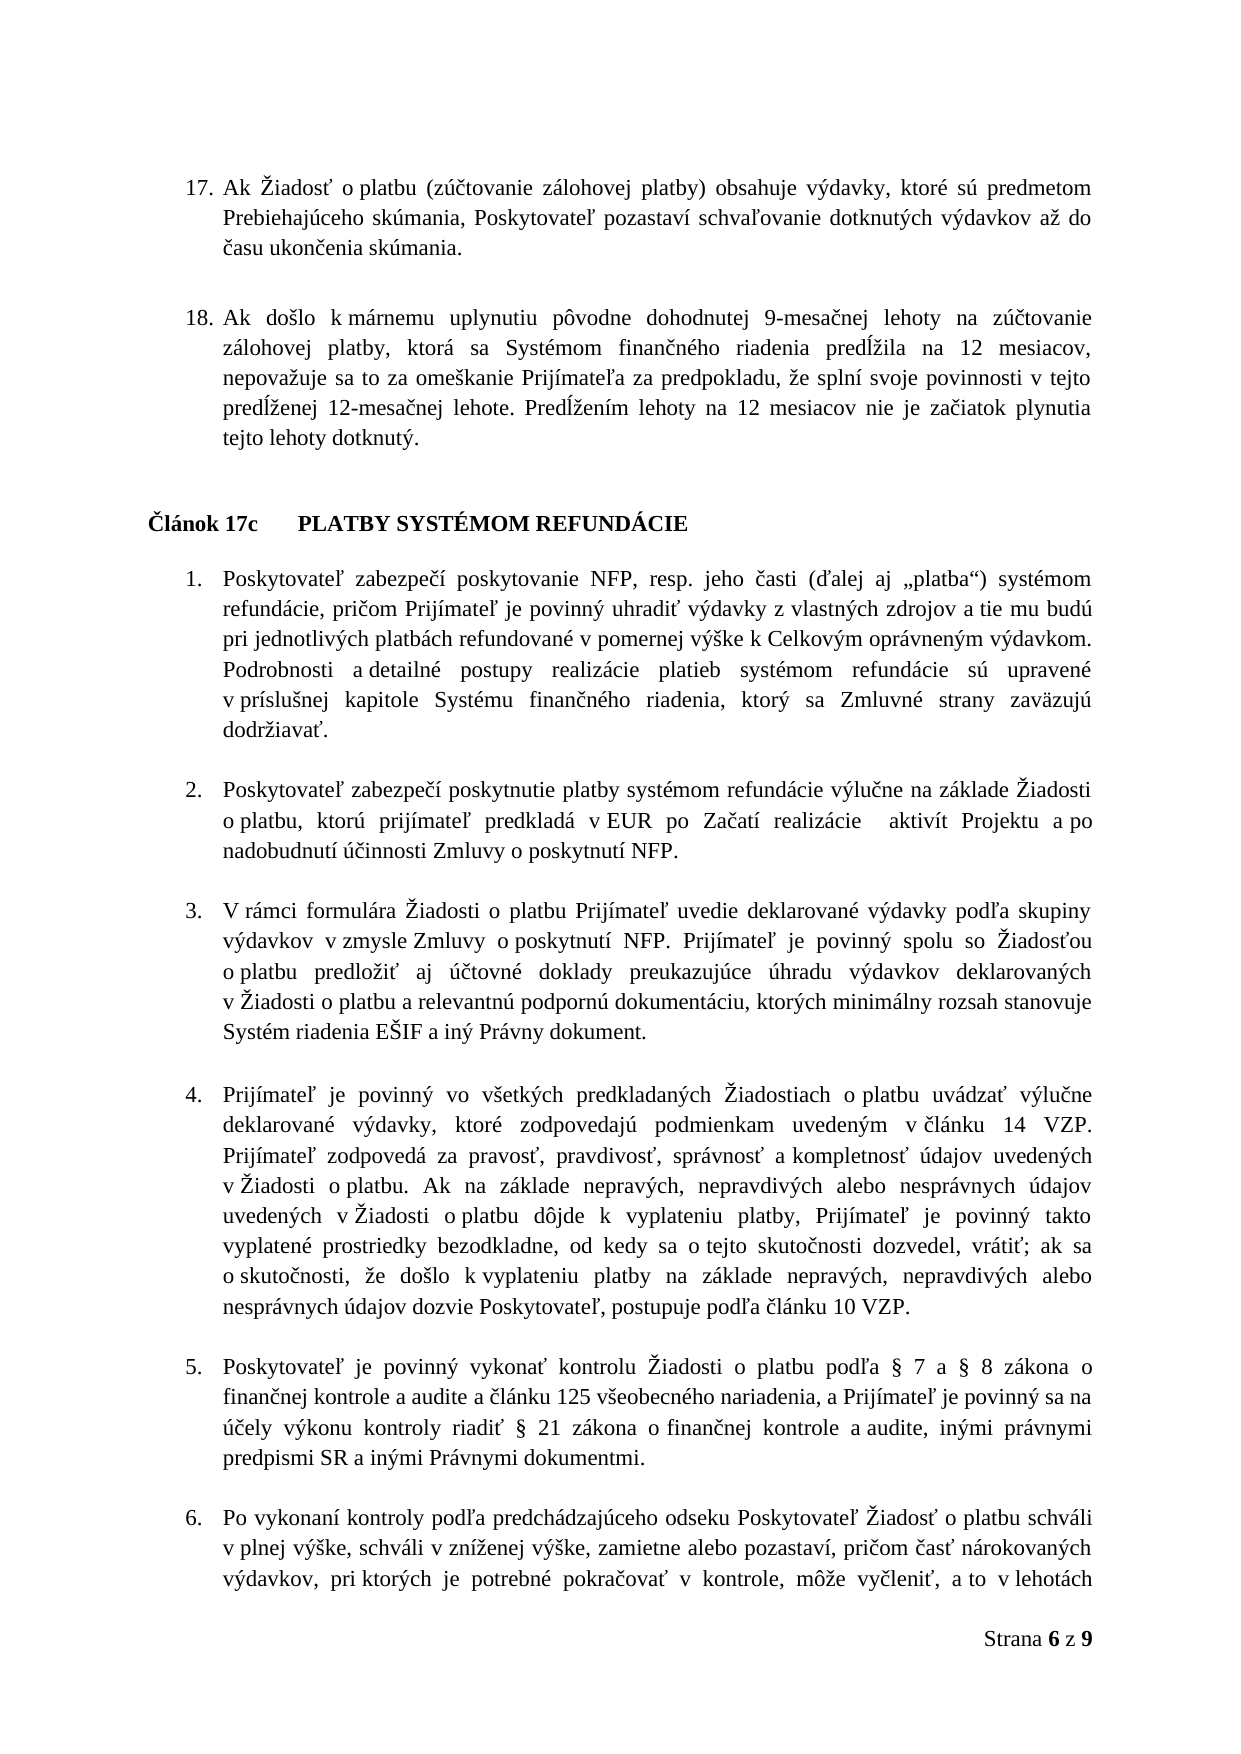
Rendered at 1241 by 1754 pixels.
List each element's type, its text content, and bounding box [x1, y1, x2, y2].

text Článok 17c PLATBY SYSTÉMOM REFUNDÁCIE [148, 510, 1092, 536]
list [185, 1504, 1092, 1591]
list Poskytovateľ zabezpečí poskytovanie NFP, resp. jeho časti (ďalej aj „platba“) systémom refundácie, pričom Prijímateľ je povinný uhradiť výdavky z vlastných zdrojov a tie mu budú pri jednotlivých platbách refundované v pomernej výške k Celkovým oprávneným výdavkom. Podrobnosti a detailné postupy realizácie platieb systémom refundácie sú upravené v príslušnej kapitole Systému finančného riadenia, ktorý sa Zmluvné strany zaväzujú dodržiavať. [185, 565, 1092, 742]
list Poskytovateľ zabezpečí poskytnutie platby systémom refundácie výlučne na základe Žiadosti o platbu, ktorú prijímateľ predkladá v EUR po Začatí realizácie aktivít Projektu a po nadobudnutí účinnosti Zmluvy o poskytnutí NFP. [185, 776, 1092, 863]
list Ak došlo k márnemu uplynutiu pôvodne dohodnutej 9-mesačnej lehoty na zúčtovanie zálohovej platby, ktorá sa Systémom finančného riadenia predĺžila na 12 mesiacov, nepovažuje sa to za omeškanie Prijímateľa za predpokladu, že splní svoje povinnosti v tejto predĺženej 12-mesačnej lehote. Predĺžením lehoty na 12 mesiacov nie je začiatok plynutia tejto lehoty dotknutý. [185, 303, 1092, 451]
list V rámci formulára Žiadosti o platbu Prijímateľ uvedie deklarované výdavky podľa skupiny výdavkov v zmysle Zmluvy o poskytnutí NFP. Prijímateľ je povinný spolu so Žiadosťou o platbu predložiť aj účtovné doklady preukazujúce úhradu výdavkov deklarovaných v Žiadosti o platbu a relevantnú podpornú dokumentáciu, ktorých minimálny rozsah stanovuje Systém riadenia EŠIF a iný Právny dokument. [185, 897, 1092, 1044]
list Ak Žiadosť o platbu (zúčtovanie zálohovej platby) obsahuje výdavky, ktoré sú predmetom Prebiehajúceho skúmania, Poskytovateľ pozastaví schvaľovanie dotknutých výdavkov až do času ukončenia skúmania. [185, 174, 1092, 261]
list Poskytovateľ je povinný vykonať kontrolu Žiadosti o platbu podľa § 7 a § 8 zákona o finančnej kontrole a audite a článku 125 všeobecného nariadenia, a Prijímateľ je povinný sa na účely výkonu kontroly riadiť § 21 zákona o finančnej kontrole a audite, inými právnymi predpismi SR a inými Právnymi dokumentmi. [185, 1353, 1092, 1470]
list Prijímateľ je povinný vo všetkých predkladaných Žiadostiach o platbu uvádzať výlučne deklarované výdavky, ktoré zodpovedajú podmienkam uvedeným v článku 14 VZP. Prijímateľ zodpovedá za pravosť, pravdivosť, správnosť a kompletnosť údajov uvedených v Žiadosti o platbu. Ak na základe nepravých, nepravdivých alebo nesprávnych údajov uvedených v Žiadosti o platbu dôjde k vyplateniu platby, Prijímateľ je povinný takto vyplatené prostriedky bezodkladne, od kedy sa o tejto skutočnosti dozvedel, vrátiť; ak sa o skutočnosti, že došlo k vyplateniu platby na základe nepravých, nepravdivých alebo nesprávnych údajov dozvie Poskytovateľ, postupuje podľa článku 10 VZP. [185, 1081, 1092, 1319]
